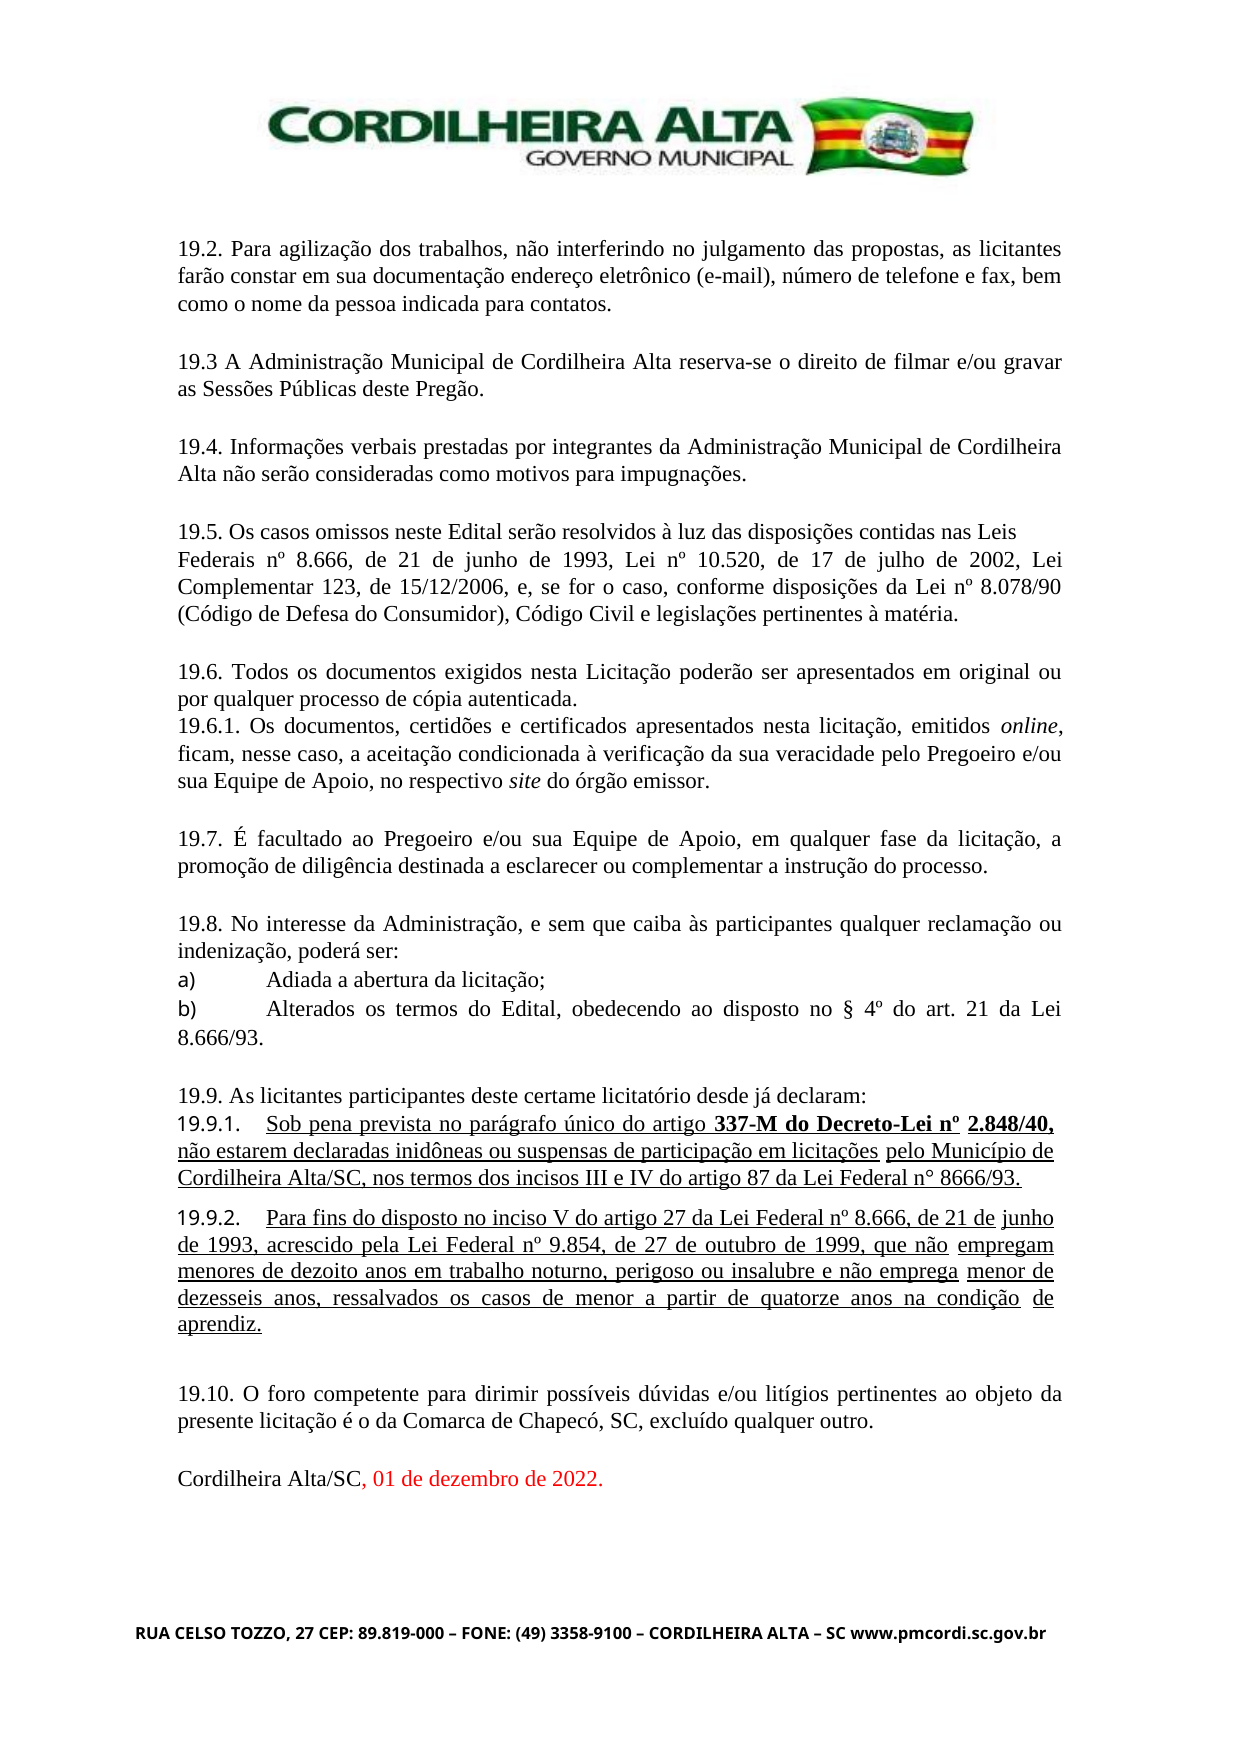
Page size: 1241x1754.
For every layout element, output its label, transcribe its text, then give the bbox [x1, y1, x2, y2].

list Para fins do disposto no inciso V do artigo 27 da Lei Federal nº 8.666, de 21 de junho de 1993, acrescido pela Lei Federal nº 9.854, de 27 de outubro de 1999, que não empregam menores de dezoito anos em trabalho noturno, perigoso ou insalubre e não emprega menor de dezesseis anos, ressalvados os casos de menor a partir de quatorze anos na condição de aprendiz. [176, 1203, 1054, 1337]
list Alterados os termos do Edital, obedecendo ao disposto no § 4º do art. 21 da Lei 8.666/93. [177, 994, 1063, 1050]
text 19.4. Informações verbais prestadas por integrantes da Administração Municipal de Cordilheira Alta não serão consideradas como motivos para impugnações. [177, 433, 1063, 486]
text 19.2. Para agilização dos trabalhos, não interferindo no julgamento das propostas, as licitantes farão constar em sua documentação endereço eletrônico (e-mail), número de telefone e fax, bem como o nome da pessoa indicada para contatos. [177, 236, 1063, 316]
list Adiada a abertura da licitação; [177, 965, 1063, 993]
text 19.6.1. Os documentos, certidões e certificados apresentados nesta licitação, emitidos online, ficam, nesse caso, a aceitação condicionada à verificação da sua veracidade pelo Pregoeiro e/ou sua Equipe de Apoio, no respectivo site do órgão emissor. [177, 713, 1063, 793]
text Federais nº 8.666, de 21 de junho de 1993, Lei nº 10.520, de 17 de julho de 2002, Lei Complementar 123, de 15/12/2006, e, se for o caso, conforme disposições da Lei nº 8.078/90 (Código de Defesa do Consumidor), Código Civil e legislações pertinentes à matéria. [177, 546, 1063, 626]
picture [245, 73, 997, 201]
text 19.5. Os casos omissos neste Edital serão resolvidos à luz das disposições contidas nas Leis [177, 518, 1063, 544]
list Sob pena prevista no parágrafo único do artigo 337-M do Decreto-Lei nº 2.848/40, não estarem declaradas inidôneas ou suspensas de participação em licitações pelo Município de Cordilheira Alta/SC, nos termos dos incisos III e IV do artigo 87 da Lei Federal n° 8666/93. [176, 1109, 1054, 1190]
text 19.3 A Administração Municipal de Cordilheira Alta reserva-se o direito de filmar e/ou gravar as Sessões Públicas deste Pregão. [177, 348, 1063, 401]
text 19.10. O foro competente para dirimir possíveis dúvidas e/ou litígios pertinentes ao objeto da presente licitação é o da Comarca de Chapecó, SC, excluído qualquer outro. [177, 1380, 1063, 1433]
text 19.8. No interesse da Administração, e sem que caiba às participantes qualquer reclamação ou indenização, poderá ser: [177, 910, 1063, 963]
text 19.6. Todos os documentos exigidos nesta Licitação poderão ser apresentados em original ou por qualquer processo de cópia autenticada. [177, 658, 1063, 711]
text Cordilheira Alta/SC, 01 de dezembro de 2022. [177, 1465, 1063, 1491]
text 19.9. As licitantes participantes deste certame licitatório desde já declaram: [177, 1082, 1063, 1108]
text 19.7. É facultado ao Pregoeiro e/ou sua Equipe de Apoio, em qualquer fase da licitação, a promoção de diligência destinada a esclarecer ou complementar a instrução do processo. [177, 825, 1063, 878]
